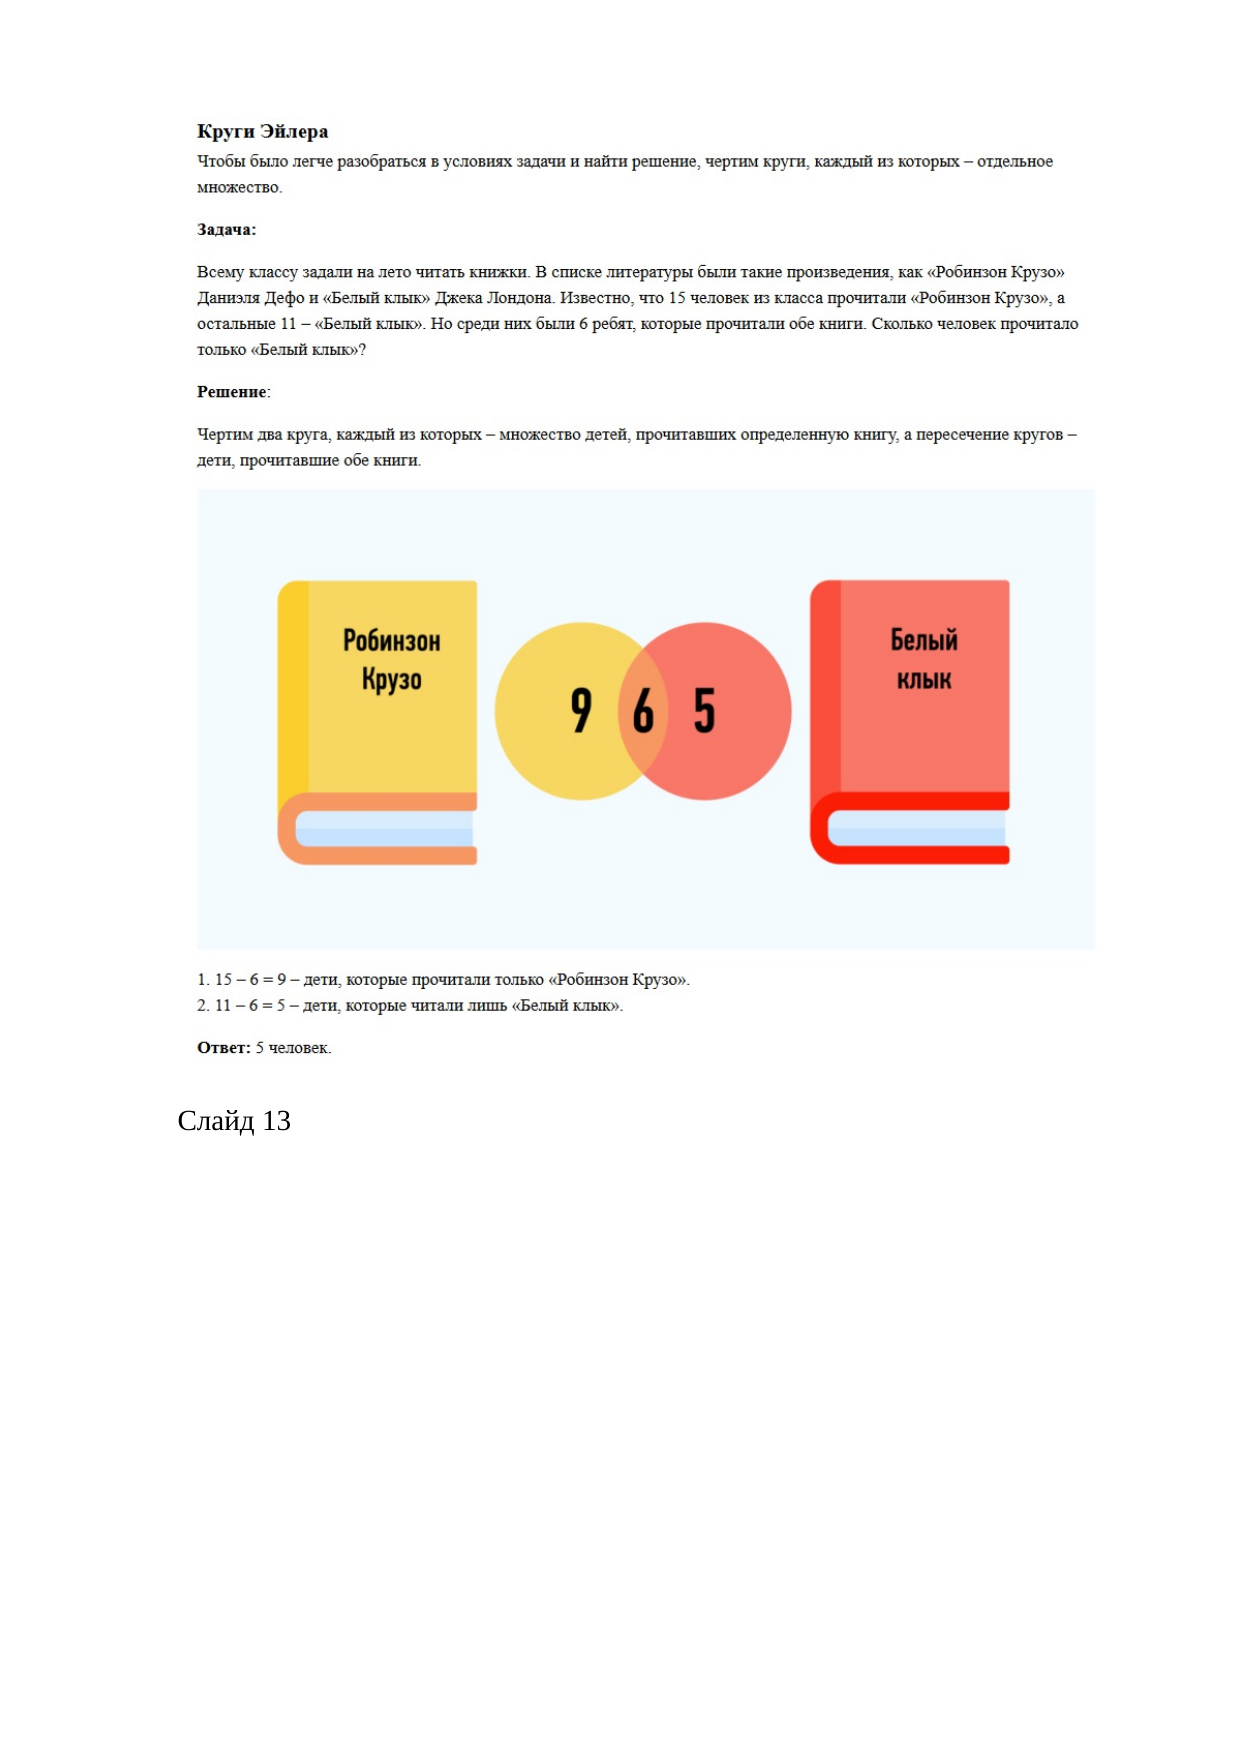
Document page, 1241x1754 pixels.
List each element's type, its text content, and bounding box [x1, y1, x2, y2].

picture [177, 118, 1152, 1079]
text Слайд 13 [177, 1103, 1152, 1137]
